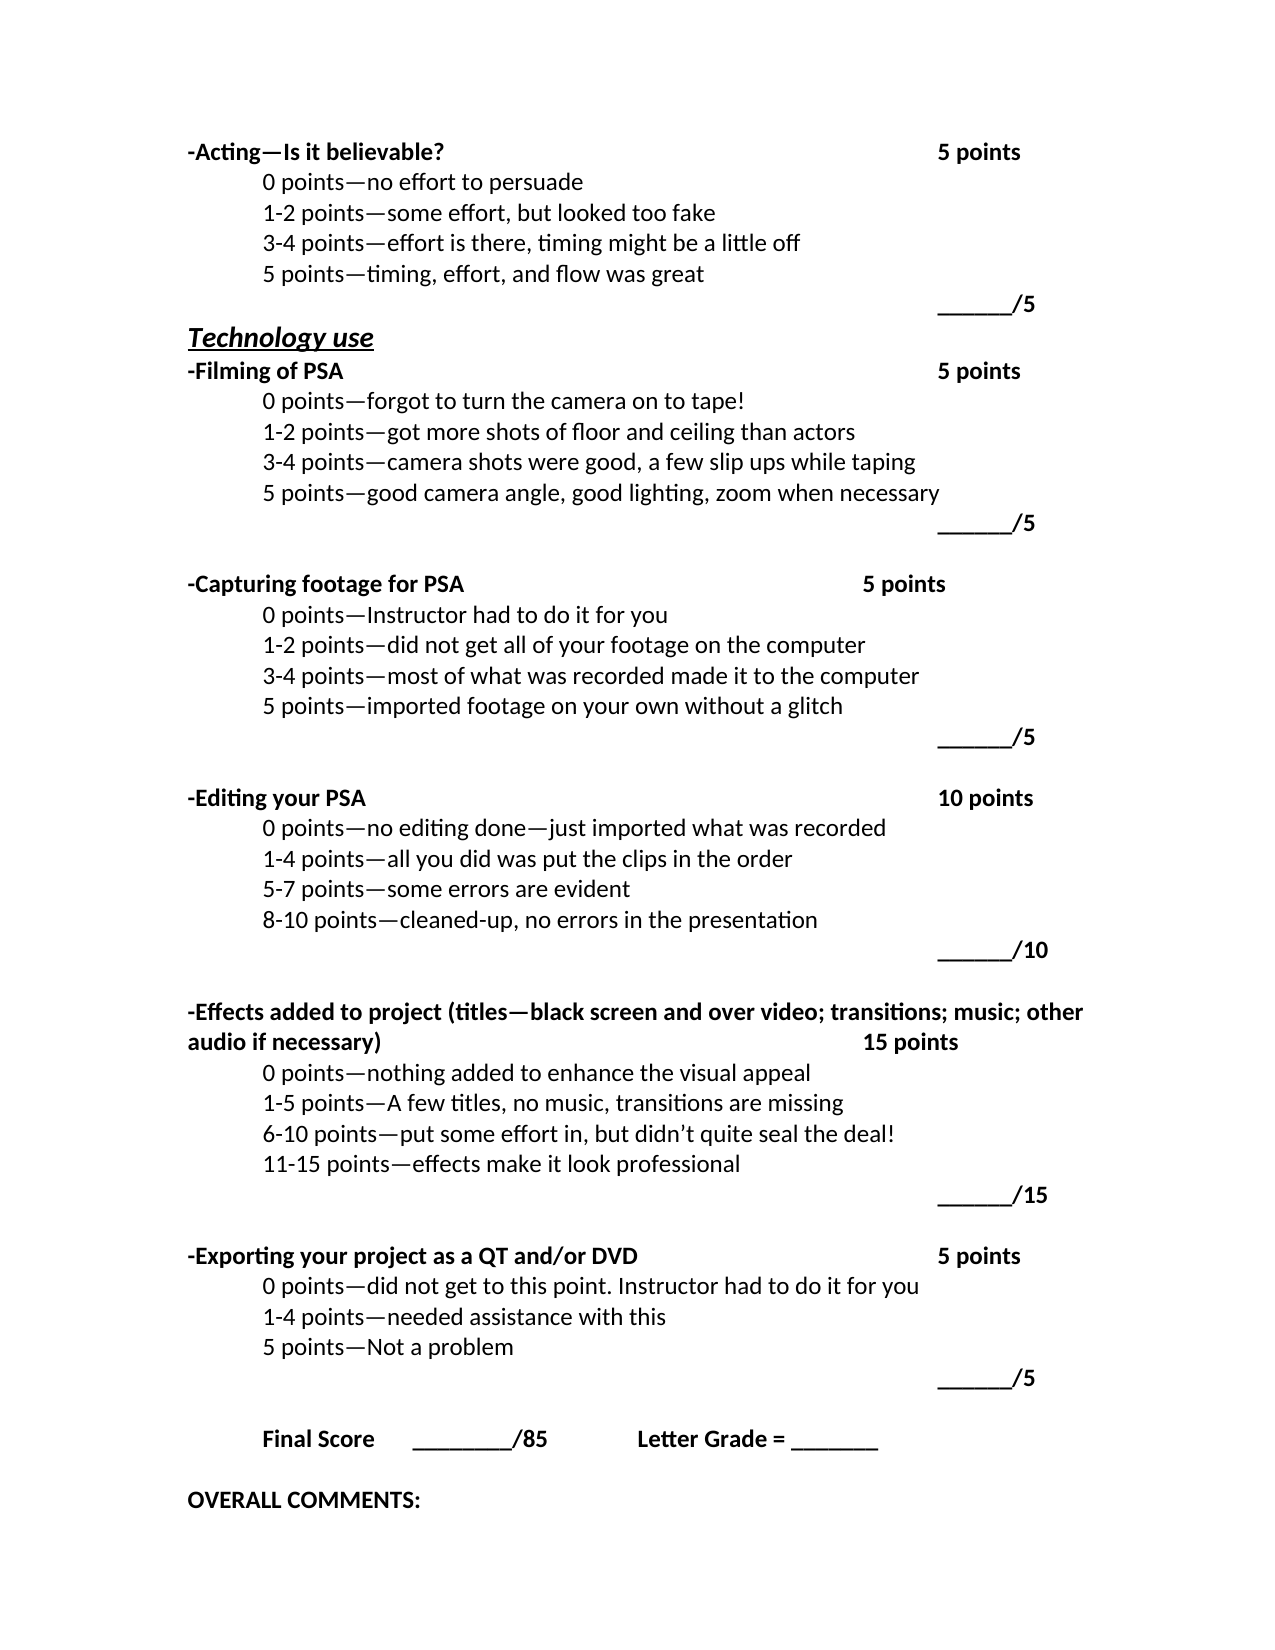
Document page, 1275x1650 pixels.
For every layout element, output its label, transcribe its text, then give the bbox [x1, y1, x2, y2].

text 5 points—Not a problem [187, 1331, 1087, 1362]
text 3-4 points—most of what was recorded made it to the computer [187, 660, 1087, 691]
text ______/15 [187, 1179, 1087, 1209]
text 1-4 points—all you did was put the clips in the order [187, 843, 1087, 874]
text ______/5 [187, 289, 1087, 319]
text 0 points—did not get to this point. Instructor had to do it for you [187, 1270, 1087, 1301]
text 5 points—good camera angle, good lighting, zoom when necessary [187, 477, 1087, 507]
text Technology use [187, 319, 1087, 355]
text 0 points—no editing done—just imported what was recorded [187, 813, 1087, 843]
text ______/10 [187, 935, 1087, 965]
text 3-4 points—camera shots were good, a few slip ups while taping [187, 446, 1087, 477]
text -Effects added to project (titles—black screen and over video; transitions; music; other audio if necessary) 15 points [187, 996, 1087, 1057]
text ______/5 [187, 721, 1087, 752]
text -Acting—Is it believable? 5 points [187, 136, 1087, 167]
text 5 points—timing, effort, and flow was great [187, 258, 1087, 289]
text ______/5 [187, 1362, 1087, 1392]
text 8-10 points—cleaned-up, no errors in the presentation [187, 904, 1087, 935]
text 3-4 points—effort is there, timing might be a little off [187, 228, 1087, 258]
text 1-2 points—some effort, but looked too fake [187, 197, 1087, 228]
text 1-2 points—got more shots of floor and ceiling than actors [187, 416, 1087, 446]
text 0 points—Instructor had to do it for you [187, 599, 1087, 629]
text 0 points—nothing added to enhance the visual appeal [187, 1057, 1087, 1087]
text 1-2 points—did not get all of your footage on the computer [187, 629, 1087, 660]
text -Editing your PSA 10 points [187, 782, 1087, 813]
text OVERALL COMMENTS: [187, 1484, 1087, 1514]
text 0 points—forgot to turn the camera on to tape! [187, 385, 1087, 416]
text -Capturing footage for PSA 5 points [187, 568, 1087, 599]
text -Exporting your project as a QT and/or DVD 5 points [187, 1240, 1087, 1270]
text 1-5 points—A few titles, no music, transitions are missing [187, 1087, 1087, 1118]
text 5-7 points—some errors are evident [187, 874, 1087, 904]
text 5 points—imported footage on your own without a glitch [187, 691, 1087, 721]
text 0 points—no effort to persuade [187, 167, 1087, 197]
text 6-10 points—put some effort in, but didn’t quite seal the deal! [187, 1118, 1087, 1148]
text -Filming of PSA 5 points [187, 355, 1087, 385]
text Final Score ________/85 Letter Grade = _______ [187, 1423, 1087, 1453]
text ______/5 [187, 507, 1087, 538]
text 11-15 points—effects make it look professional [187, 1148, 1087, 1179]
text 1-4 points—needed assistance with this [187, 1301, 1087, 1331]
